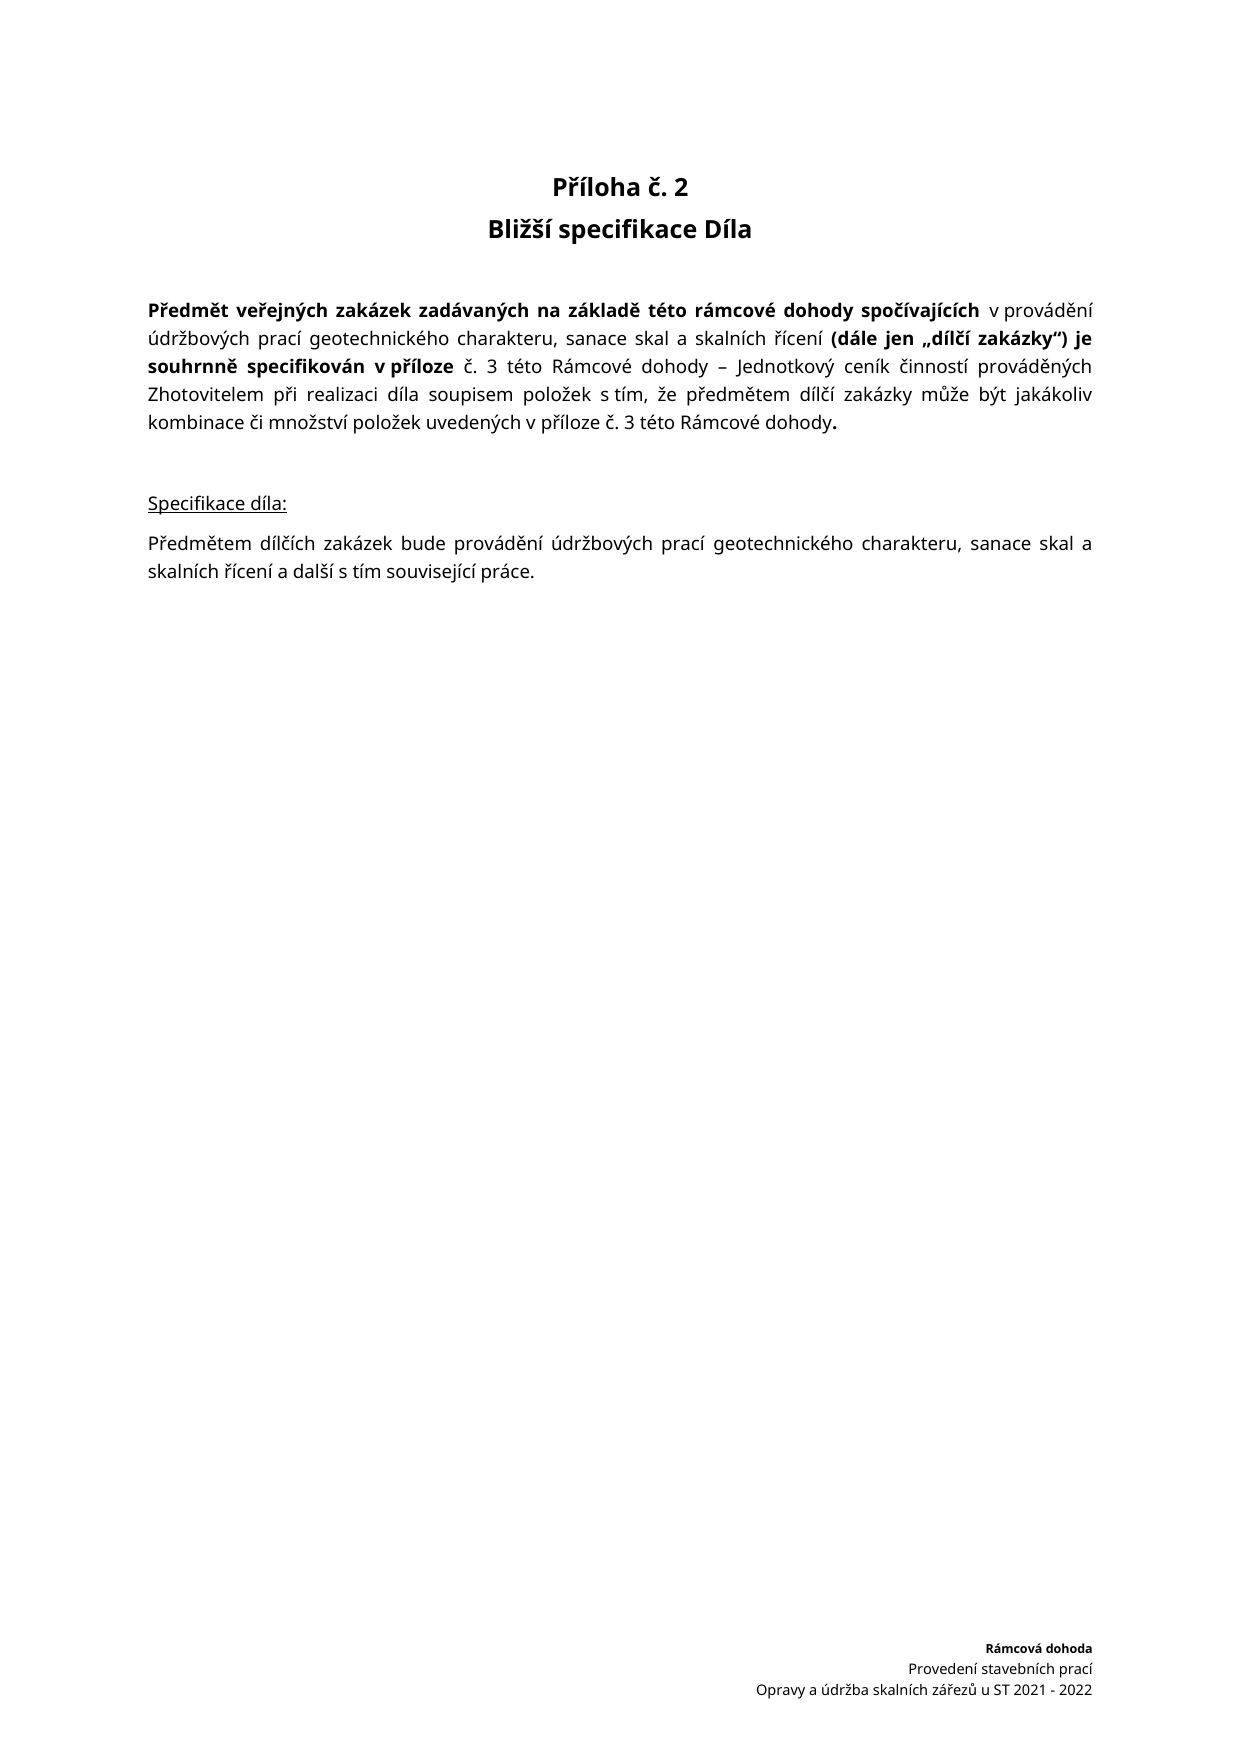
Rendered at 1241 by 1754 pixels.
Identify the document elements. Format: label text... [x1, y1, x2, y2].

text Předmětem dílčích zakázek bude provádění údržbových prací geotechnického charakteru, sanace skal a skalních řícení a další s tím související práce. [148, 531, 1093, 584]
text Příloha č. 2 [148, 173, 1093, 202]
text Specifikace díla: [148, 490, 1093, 516]
text Bližší specifikace Díla [148, 215, 1093, 244]
text Předmět veřejných zakázek zadávaných na základě této rámcové dohody spočívajících v provádění údržbových prací geotechnického charakteru, sanace skal a skalních řícení (dále jen „dílčí zakázky“) je souhrnně specifikován v příloze č. 3 této Rámcové dohody – Jednotkový ceník činností prováděných Zhotovitelem při realizaci díla soupisem položek s tím, že předmětem dílčí zakázky může být jakákoliv kombinace či množství položek uvedených v příloze č. 3 této Rámcové dohody. [148, 297, 1093, 434]
